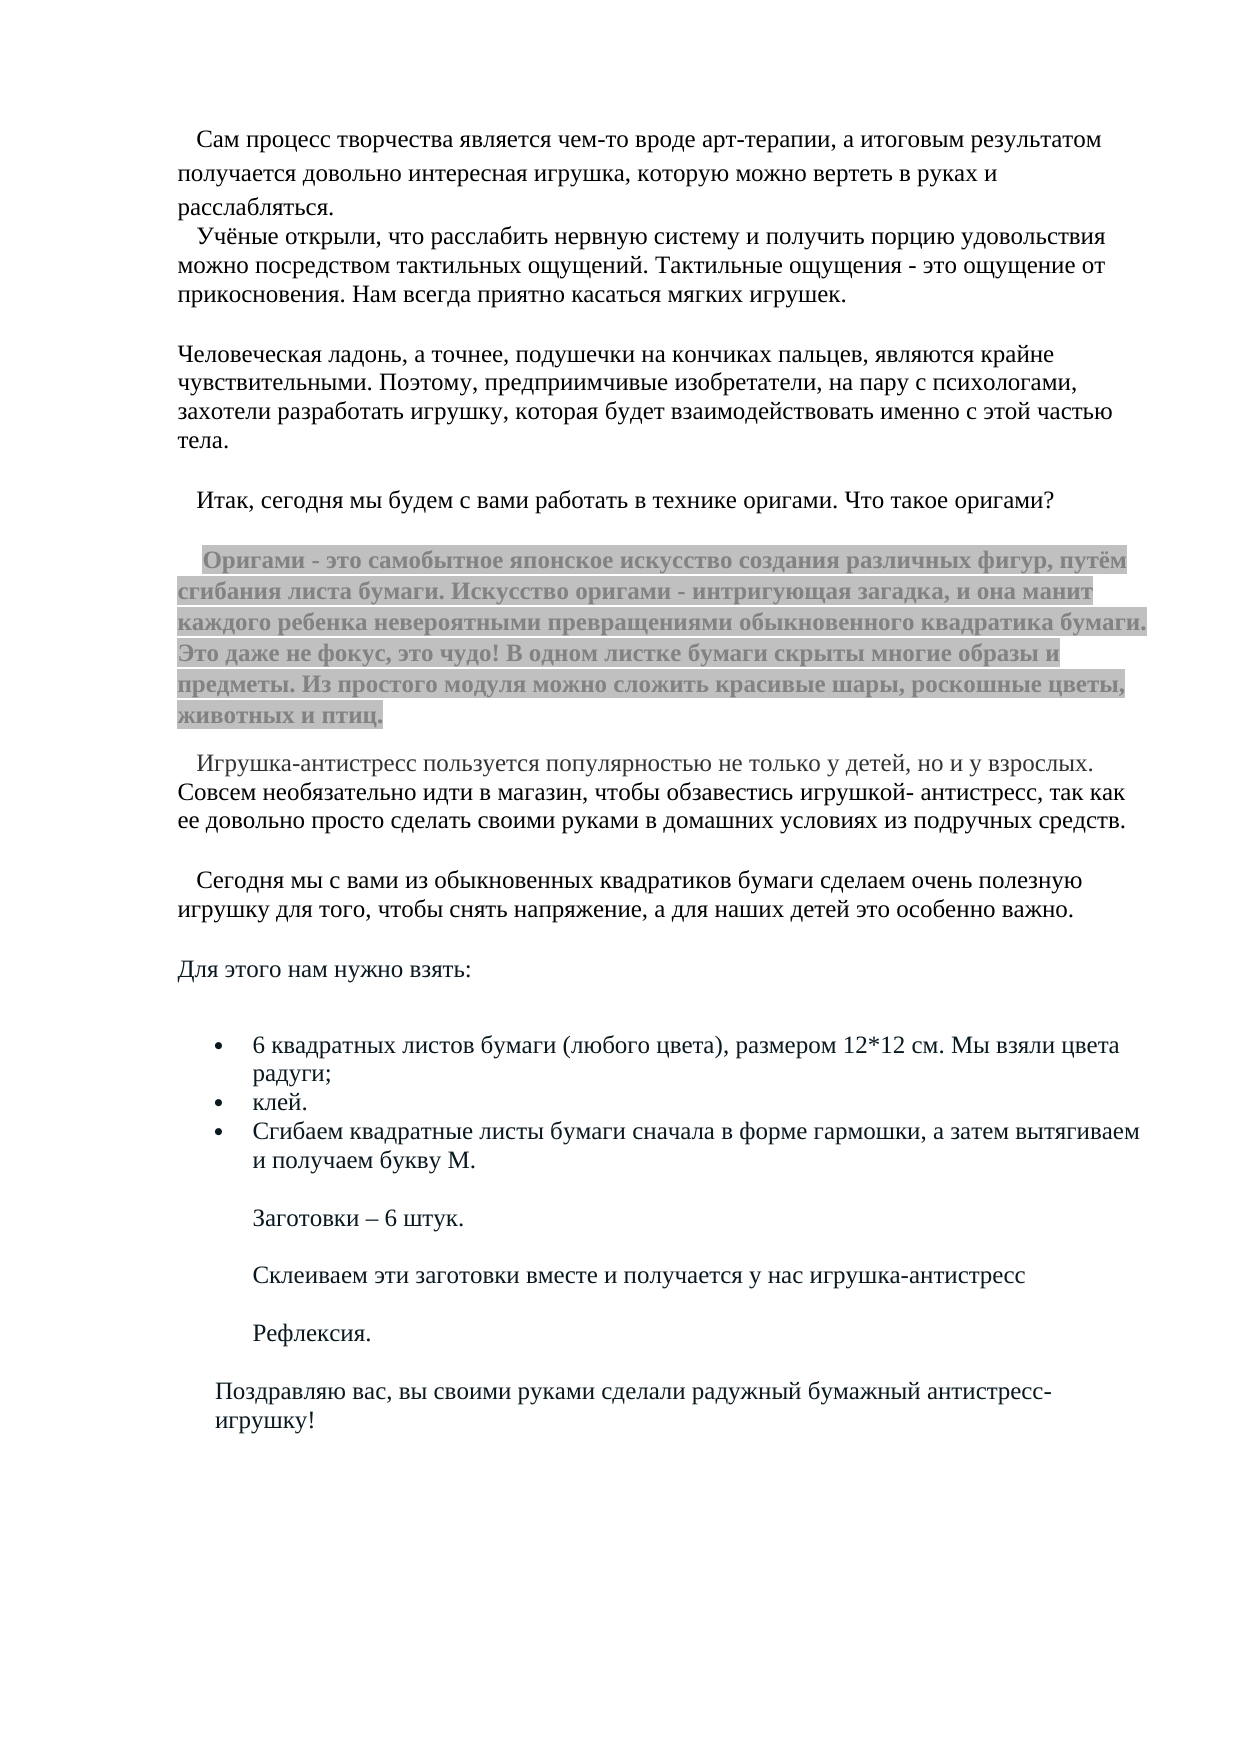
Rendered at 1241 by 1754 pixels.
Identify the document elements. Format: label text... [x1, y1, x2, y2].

text Человеческая ладонь, а точнее, подушечки на кончиках пальцев, являются крайне чувствительными. Поэтому, предприимчивые изобретатели, на пару с психологами, захотели разработать игрушку, которая будет взаимодействовать именно с этой частью тела. [177, 339, 1152, 454]
text Сегодня мы с вами из обыкновенных квадратиков бумаги сделаем очень полезную игрушку для того, чтобы снять напряжение, а для наших детей это особенно важно. [177, 865, 1152, 923]
text Для этого нам нужно взять: [177, 954, 1152, 983]
list Сгибаем квадратные листы бумаги сначала в форме гармошки, а затем вытягиваем и получаем букву М. [215, 1116, 1152, 1173]
list 6 квадратных листов бумаги (любого цвета), размером 12*12 см. Мы взяли цвета радуги; [215, 1030, 1152, 1087]
text Учёные открыли, что расслабить нервную систему и получить порцию удовольствия можно посредством тактильных ощущений. Тактильные ощущения - это ощущение от прикосновения. Нам всегда приятно касаться мягких игрушек. [177, 221, 1152, 307]
text Итак, сегодня мы будем с вами работать в технике оригами. Что такое оригами? [177, 485, 1152, 514]
text Рефлексия. [252, 1318, 1152, 1347]
text Склеиваем эти заготовки вместе и получается у нас игрушка-антистресс [252, 1261, 1152, 1289]
text Поздравляю вас, вы своими руками сделали радужный бумажный антистресс- игрушку! [316, 1376, 1152, 1434]
list клей. [215, 1087, 1152, 1116]
text Заготовки – 6 штук. [252, 1203, 1152, 1231]
text Игрушка-антистресс пользуется популярностью не только у детей, но и у взрослых. Совсем необязательно идти в магазин, чтобы обзавестись игрушкой- антистресс, так как ее довольно просто сделать своими руками в домашних условиях из подручных средств. [177, 748, 1152, 834]
text Сам процесс творчества является чем-то вроде арт-терапии, а итоговым результатом получается довольно интересная игрушка, которую можно вертеть в руках и расслабляться. [177, 118, 1152, 221]
text Оригами - это самобытное японское искусство создания различных фигур, путём сгибания листа бумаги. Искусство оригами - интригующая загадка, и она манит каждого ребенка невероятными превращениями обыкновенного квадратика бумаги. Это даже не фокус, это чудо! В одном листке бумаги скрыты многие образы и предметы. Из простого модуля можно сложить красивые шары, роскошные цветы, животных и птиц. [177, 545, 1152, 729]
